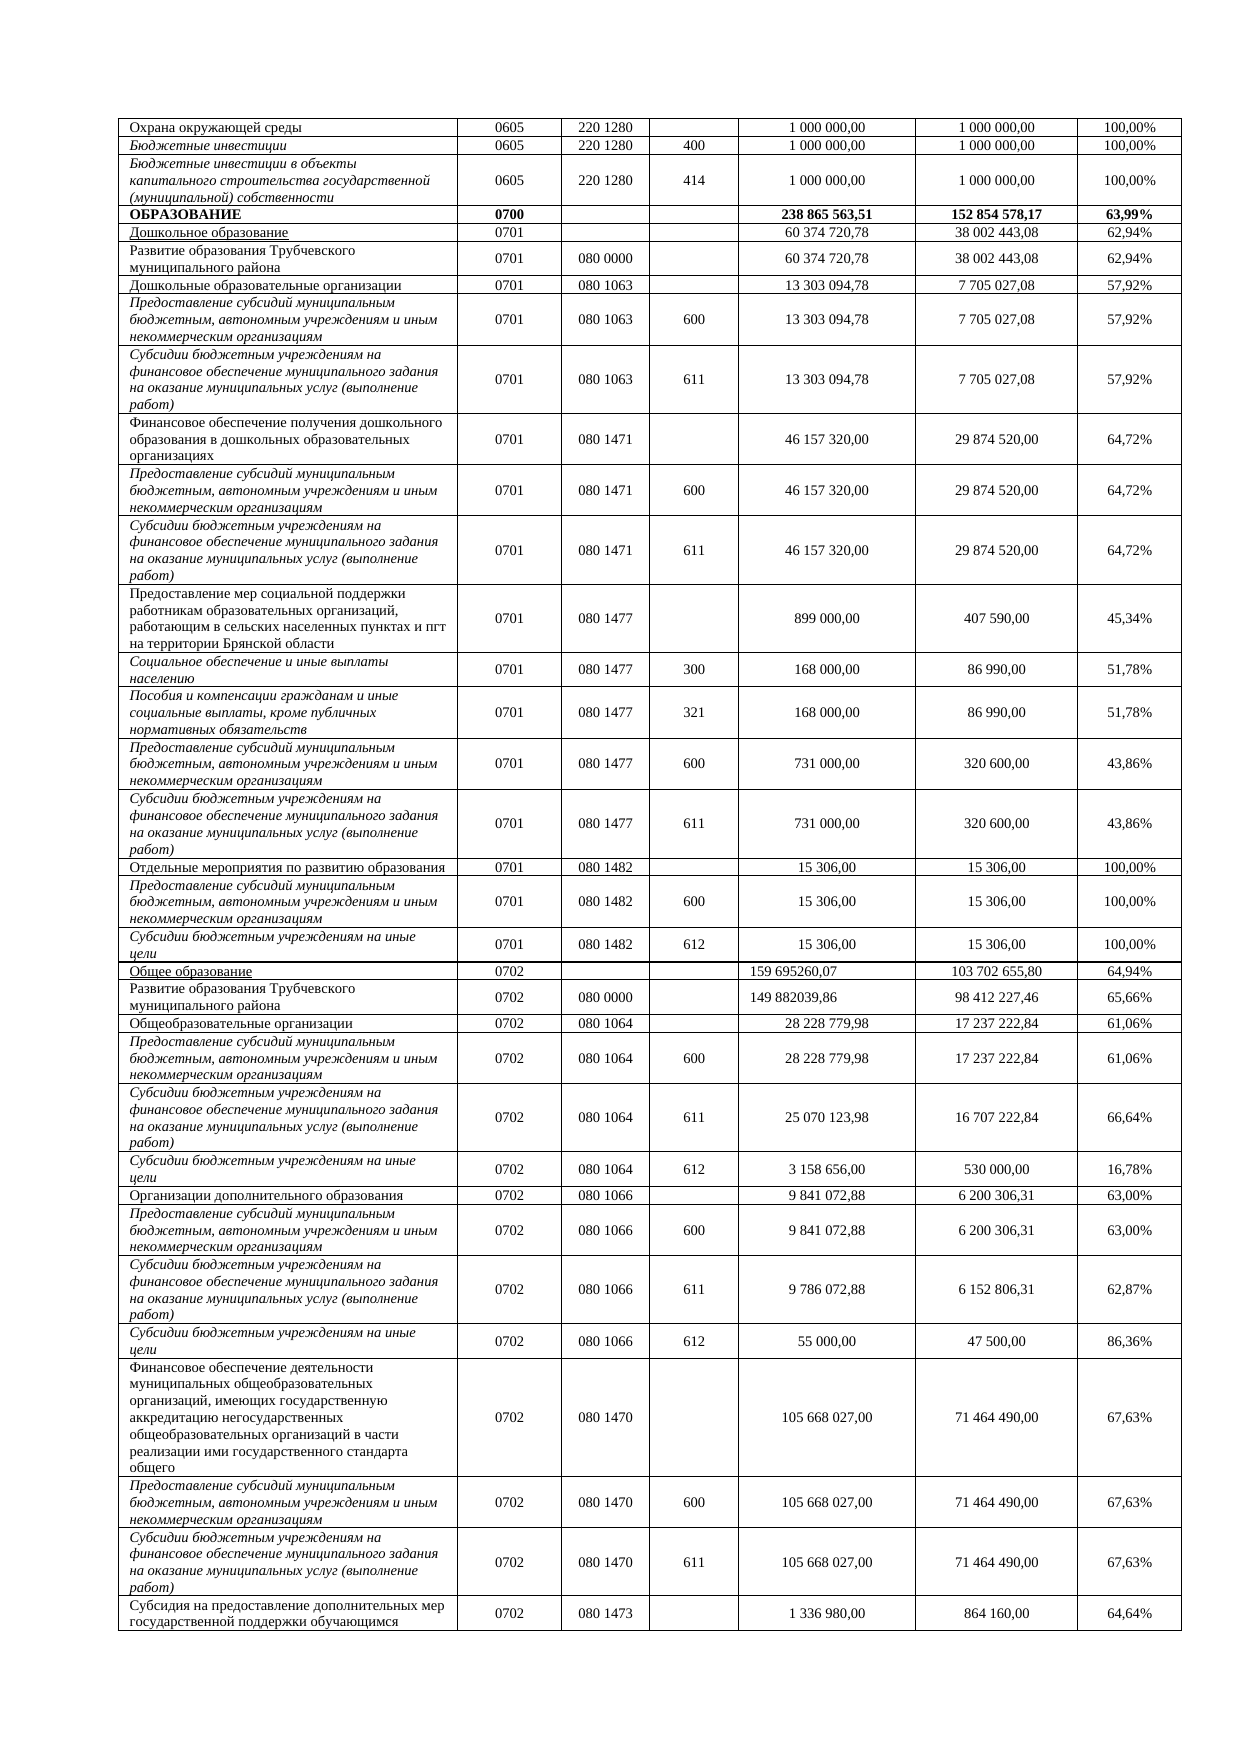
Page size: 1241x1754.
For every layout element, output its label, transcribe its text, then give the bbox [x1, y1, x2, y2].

table_cell 080 1063 [562, 346, 649, 413]
table_cell 3 158 656,00 [739, 1152, 915, 1186]
table_cell 080 1066 [562, 1256, 649, 1323]
table_cell [650, 980, 738, 1014]
table_cell Субсидии бюджетным учреждениям на финансовое обеспечение муниципального задания на оказание муниципальных услуг (выполнение работ) [119, 1256, 457, 1323]
table_cell Предоставление субсидий муниципальным бюджетным, автономным учреждениям и иным некоммерческим организациям [119, 1205, 457, 1255]
table_cell Субсидии бюджетным учреждениям на иные цели [119, 928, 457, 961]
table_cell 0702 [458, 1359, 561, 1476]
table_cell 100,00% [1078, 876, 1181, 927]
table_cell Предоставление субсидий муниципальным бюджетным, автономным учреждениям и иным некоммерческим организациям [119, 465, 457, 515]
table_cell Субсидии бюджетным учреждениям на иные цели [119, 1324, 457, 1357]
table_cell 080 1471 [562, 465, 649, 515]
table_cell 168 000,00 [739, 653, 915, 686]
table_cell 080 1064 [562, 1033, 649, 1083]
table_cell 61,06% [1078, 1015, 1181, 1032]
table_cell Предоставление мер социальной поддержки работникам образовательных организаций, работающим в сельских населенных пунктах и пгт на территории Брянской области [119, 585, 457, 652]
table_cell 57,92% [1078, 276, 1181, 293]
table_cell Субсидии бюджетным учреждениям на иные цели [119, 1152, 457, 1186]
table_cell [650, 206, 738, 223]
table_cell [650, 859, 738, 875]
table_cell 0701 [458, 414, 561, 464]
table_cell 080 0000 [562, 980, 649, 1014]
table_cell 29 874 520,00 [916, 414, 1077, 464]
table_cell 0701 [458, 876, 561, 927]
table_cell 105 668 027,00 [739, 1528, 915, 1595]
table_cell 0701 [458, 790, 561, 858]
table_cell 080 0000 [562, 242, 649, 275]
table_cell Дошкольные образовательные организации [119, 276, 457, 293]
table_cell 1 000 000,00 [916, 155, 1077, 205]
table_cell [650, 963, 738, 979]
table_cell 600 [650, 1205, 738, 1255]
table_cell 15 306,00 [739, 876, 915, 927]
table_cell [650, 414, 738, 464]
table_cell 899 000,00 [739, 585, 915, 652]
table_cell 13 303 094,78 [739, 346, 915, 413]
table_cell Предоставление субсидий муниципальным бюджетным, автономным учреждениям и иным некоммерческим организациям [119, 294, 457, 344]
table_cell Предоставление субсидий муниципальным бюджетным, автономным учреждениям и иным некоммерческим организациям [119, 739, 457, 789]
table_cell 7 705 027,08 [916, 276, 1077, 293]
table_cell 13 303 094,78 [739, 294, 915, 344]
table_cell 13 303 094,78 [739, 276, 915, 293]
table_cell Субсидии бюджетным учреждениям на финансовое обеспечение муниципального задания на оказание муниципальных услуг (выполнение работ) [119, 790, 457, 858]
table_cell 0701 [458, 653, 561, 686]
table_cell 220 1280 [562, 119, 649, 136]
table_cell 43,86% [1078, 790, 1181, 858]
table_cell 0702 [458, 980, 561, 1014]
table_cell 1 000 000,00 [739, 137, 915, 154]
table_cell 152 854 578,17 [916, 206, 1077, 223]
table_cell 64,72% [1078, 516, 1181, 583]
table_cell 0702 [458, 1324, 561, 1357]
table_cell 6 200 306,31 [916, 1205, 1077, 1255]
table_cell 0701 [458, 859, 561, 875]
table_cell Субсидии бюджетным учреждениям на финансовое обеспечение муниципального задания на оказание муниципальных услуг (выполнение работ) [119, 1084, 457, 1151]
table_cell 0702 [458, 963, 561, 979]
table_cell 080 1066 [562, 1324, 649, 1357]
table_cell 71 464 490,00 [916, 1528, 1077, 1595]
table_cell Предоставление субсидий муниципальным бюджетным, автономным учреждениям и иным некоммерческим организациям [119, 876, 457, 927]
table_cell 7 705 027,08 [916, 346, 1077, 413]
table_cell 0701 [458, 585, 561, 652]
table_cell 71 464 490,00 [916, 1477, 1077, 1527]
table_cell Субсидии бюджетным учреждениям на финансовое обеспечение муниципального задания на оказание муниципальных услуг (выполнение работ) [119, 1528, 457, 1595]
table_cell 611 [650, 346, 738, 413]
table_cell 98 412 227,46 [916, 980, 1077, 1014]
table_cell 55 000,00 [739, 1324, 915, 1357]
table_cell 0702 [458, 1528, 561, 1595]
table_cell 60 374 720,78 [739, 224, 915, 241]
table_cell 600 [650, 739, 738, 789]
table_cell 0605 [458, 119, 561, 136]
table_cell 46 157 320,00 [739, 414, 915, 464]
table_cell 414 [650, 155, 738, 205]
table_cell 57,92% [1078, 294, 1181, 344]
table_cell Субсидии бюджетным учреждениям на финансовое обеспечение муниципального задания на оказание муниципальных услуг (выполнение работ) [119, 346, 457, 413]
table_cell 86 990,00 [916, 687, 1077, 737]
table_cell 15 306,00 [739, 859, 915, 875]
table_cell 080 1064 [562, 1152, 649, 1186]
table_cell 6 200 306,31 [916, 1187, 1077, 1203]
table_cell 62,94% [1078, 242, 1181, 275]
table_cell 611 [650, 1256, 738, 1323]
table_cell Субсидия на предоставление дополнительных мер государственной поддержки обучающимся [119, 1596, 457, 1630]
table_cell 0702 [458, 1033, 561, 1083]
table_cell 0701 [458, 294, 561, 344]
table_cell 16 707 222,84 [916, 1084, 1077, 1151]
table_cell [650, 119, 738, 136]
table_cell 612 [650, 1324, 738, 1357]
table_cell 51,78% [1078, 687, 1181, 737]
table_cell 0701 [458, 346, 561, 413]
table_cell 15 306,00 [739, 928, 915, 961]
table_cell 71 464 490,00 [916, 1359, 1077, 1476]
table_cell 28 228 779,98 [739, 1033, 915, 1083]
table_cell 612 [650, 928, 738, 961]
table_cell 0702 [458, 1187, 561, 1203]
table_cell 100,00% [1078, 155, 1181, 205]
table_cell 46 157 320,00 [739, 465, 915, 515]
table_cell [650, 224, 738, 241]
table_cell 0701 [458, 739, 561, 789]
table_cell 611 [650, 1528, 738, 1595]
table_cell 080 1064 [562, 1084, 649, 1151]
table_cell 86,36% [1078, 1324, 1181, 1357]
table_cell 080 1063 [562, 276, 649, 293]
table_cell Пособия и компенсации гражданам и иные социальные выплаты, кроме публичных нормативных обязательств [119, 687, 457, 737]
table_cell Дошкольное образование [119, 224, 457, 241]
table_cell Предоставление субсидий муниципальным бюджетным, автономным учреждениям и иным некоммерческим организациям [119, 1033, 457, 1083]
table_cell 611 [650, 1084, 738, 1151]
table_cell 080 1471 [562, 414, 649, 464]
table_cell 600 [650, 294, 738, 344]
table_cell 57,92% [1078, 346, 1181, 413]
table_cell 320 600,00 [916, 790, 1077, 858]
table_cell [650, 1015, 738, 1032]
table_cell 62,87% [1078, 1256, 1181, 1323]
table_cell 17 237 222,84 [916, 1033, 1077, 1083]
table_cell Финансовое обеспечение деятельности муниципальных общеобразовательных организаций, имеющих государственную аккредитацию негосударственных общеобразовательных организаций в части реализации ими государственного стандарта общего [119, 1359, 457, 1476]
table_cell 46 157 320,00 [739, 516, 915, 583]
table_cell 080 1477 [562, 687, 649, 737]
table_cell 1 336 980,00 [739, 1596, 915, 1630]
table_cell 25 070 123,98 [739, 1084, 915, 1151]
table_cell 1 000 000,00 [916, 119, 1077, 136]
table_cell 600 [650, 1477, 738, 1527]
table_cell 15 306,00 [916, 859, 1077, 875]
table_cell 0605 [458, 137, 561, 154]
table_cell 080 1470 [562, 1528, 649, 1595]
table_cell 612 [650, 1152, 738, 1186]
table_cell [650, 1359, 738, 1476]
table_cell 38 002 443,08 [916, 242, 1077, 275]
table_cell 400 [650, 137, 738, 154]
table_cell Бюджетные инвестиции в объекты капитального строительства государственной (муниципальной) собственности [119, 155, 457, 205]
table_cell 62,94% [1078, 224, 1181, 241]
table_cell 0702 [458, 1205, 561, 1255]
table_cell [650, 1596, 738, 1630]
table_cell 0700 [458, 206, 561, 223]
table_cell 38 002 443,08 [916, 224, 1077, 241]
table_cell 0701 [458, 224, 561, 241]
table_cell 1 000 000,00 [916, 137, 1077, 154]
table_cell 080 1477 [562, 790, 649, 858]
table_cell 9 841 072,88 [739, 1187, 915, 1203]
table_cell 320 600,00 [916, 739, 1077, 789]
table_cell 080 1063 [562, 294, 649, 344]
table_cell 100,00% [1078, 137, 1181, 154]
table_cell 0701 [458, 687, 561, 737]
table_cell 220 1280 [562, 137, 649, 154]
table_cell 080 1482 [562, 876, 649, 927]
table_cell 080 1473 [562, 1596, 649, 1630]
table_cell 407 590,00 [916, 585, 1077, 652]
table_cell Развитие образования Трубчевского муниципального района [119, 242, 457, 275]
table_cell 65,66% [1078, 980, 1181, 1014]
table_cell 080 1477 [562, 585, 649, 652]
table_cell 67,63% [1078, 1528, 1181, 1595]
table_cell 67,63% [1078, 1359, 1181, 1476]
table_cell 080 1470 [562, 1359, 649, 1476]
table_cell 600 [650, 465, 738, 515]
table_cell 15 306,00 [916, 876, 1077, 927]
table_cell 080 1482 [562, 928, 649, 961]
table_cell 149 882039,86 [739, 980, 915, 1014]
table_cell 29 874 520,00 [916, 465, 1077, 515]
table_cell Социальное обеспечение и иные выплаты населению [119, 653, 457, 686]
table_cell 080 1066 [562, 1187, 649, 1203]
table_cell 080 1064 [562, 1015, 649, 1032]
table_cell 9 786 072,88 [739, 1256, 915, 1323]
table_cell 66,64% [1078, 1084, 1181, 1151]
table_cell 611 [650, 516, 738, 583]
table_cell 0701 [458, 465, 561, 515]
table_cell 238 865 563,51 [739, 206, 915, 223]
table_cell [562, 963, 649, 979]
table_cell 080 1482 [562, 859, 649, 875]
table_cell ОБРАЗОВАНИЕ [119, 206, 457, 223]
table_cell Предоставление субсидий муниципальным бюджетным, автономным учреждениям и иным некоммерческим организациям [119, 1477, 457, 1527]
table_cell [562, 224, 649, 241]
table_cell 0702 [458, 1015, 561, 1032]
table_cell 47 500,00 [916, 1324, 1077, 1357]
table_cell 105 668 027,00 [739, 1477, 915, 1527]
table_cell 864 160,00 [916, 1596, 1077, 1630]
table_cell Бюджетные инвестиции [119, 137, 457, 154]
table_cell 63,00% [1078, 1187, 1181, 1203]
table_cell 080 1471 [562, 516, 649, 583]
table_cell 64,94% [1078, 963, 1181, 979]
table_cell 105 668 027,00 [739, 1359, 915, 1476]
table_cell 0605 [458, 155, 561, 205]
table_cell 731 000,00 [739, 739, 915, 789]
table_cell 1 000 000,00 [739, 155, 915, 205]
table_cell 67,63% [1078, 1477, 1181, 1527]
table_cell [562, 206, 649, 223]
table_cell 300 [650, 653, 738, 686]
table_cell 63,99% [1078, 206, 1181, 223]
table_cell Общее образование [119, 963, 457, 979]
table_cell 080 1477 [562, 739, 649, 789]
table_cell 0702 [458, 1256, 561, 1323]
table_cell [650, 276, 738, 293]
table_cell 6 152 806,31 [916, 1256, 1077, 1323]
table_cell 0701 [458, 276, 561, 293]
table_cell 15 306,00 [916, 928, 1077, 961]
table_cell 9 841 072,88 [739, 1205, 915, 1255]
table_cell 60 374 720,78 [739, 242, 915, 275]
table_cell 611 [650, 790, 738, 858]
table_cell [650, 585, 738, 652]
table_cell [650, 1187, 738, 1203]
table_cell Организации дополнительного образования [119, 1187, 457, 1203]
table_cell 080 1470 [562, 1477, 649, 1527]
table_cell 600 [650, 876, 738, 927]
table_cell 321 [650, 687, 738, 737]
table_cell 64,72% [1078, 465, 1181, 515]
table_cell 731 000,00 [739, 790, 915, 858]
table_cell 159 695260,07 [739, 963, 915, 979]
table_cell 168 000,00 [739, 687, 915, 737]
table_cell 43,86% [1078, 739, 1181, 789]
table_cell 100,00% [1078, 928, 1181, 961]
table_cell 0702 [458, 1084, 561, 1151]
table_cell 0702 [458, 1477, 561, 1527]
table_cell 45,34% [1078, 585, 1181, 652]
table_cell 100,00% [1078, 859, 1181, 875]
table_cell 64,72% [1078, 414, 1181, 464]
table_cell 080 1477 [562, 653, 649, 686]
table_cell 63,00% [1078, 1205, 1181, 1255]
table_cell 29 874 520,00 [916, 516, 1077, 583]
table_cell 103 702 655,80 [916, 963, 1077, 979]
table_cell 0701 [458, 928, 561, 961]
table_cell 0702 [458, 1596, 561, 1630]
table_cell 0701 [458, 242, 561, 275]
table_cell 7 705 027,08 [916, 294, 1077, 344]
table_cell 61,06% [1078, 1033, 1181, 1083]
table_cell 100,00% [1078, 119, 1181, 136]
table_cell 28 228 779,98 [739, 1015, 915, 1032]
table_cell Охрана окружающей среды [119, 119, 457, 136]
table_cell 080 1066 [562, 1205, 649, 1255]
table_cell 17 237 222,84 [916, 1015, 1077, 1032]
table_cell 16,78% [1078, 1152, 1181, 1186]
table_cell Финансовое обеспечение получения дошкольного образования в дошкольных образовательных организациях [119, 414, 457, 464]
table_cell 64,64% [1078, 1596, 1181, 1630]
table_cell 1 000 000,00 [739, 119, 915, 136]
table_cell Развитие образования Трубчевского муниципального района [119, 980, 457, 1014]
table_cell 0702 [458, 1152, 561, 1186]
table_cell 86 990,00 [916, 653, 1077, 686]
table_cell [650, 242, 738, 275]
table_cell Субсидии бюджетным учреждениям на финансовое обеспечение муниципального задания на оказание муниципальных услуг (выполнение работ) [119, 516, 457, 583]
table_cell 0701 [458, 516, 561, 583]
table_cell Общеобразовательные организации [119, 1015, 457, 1032]
table_cell 530 000,00 [916, 1152, 1077, 1186]
table_cell Отдельные мероприятия по развитию образования [119, 859, 457, 875]
table_cell 220 1280 [562, 155, 649, 205]
table_cell 51,78% [1078, 653, 1181, 686]
table_cell 600 [650, 1033, 738, 1083]
